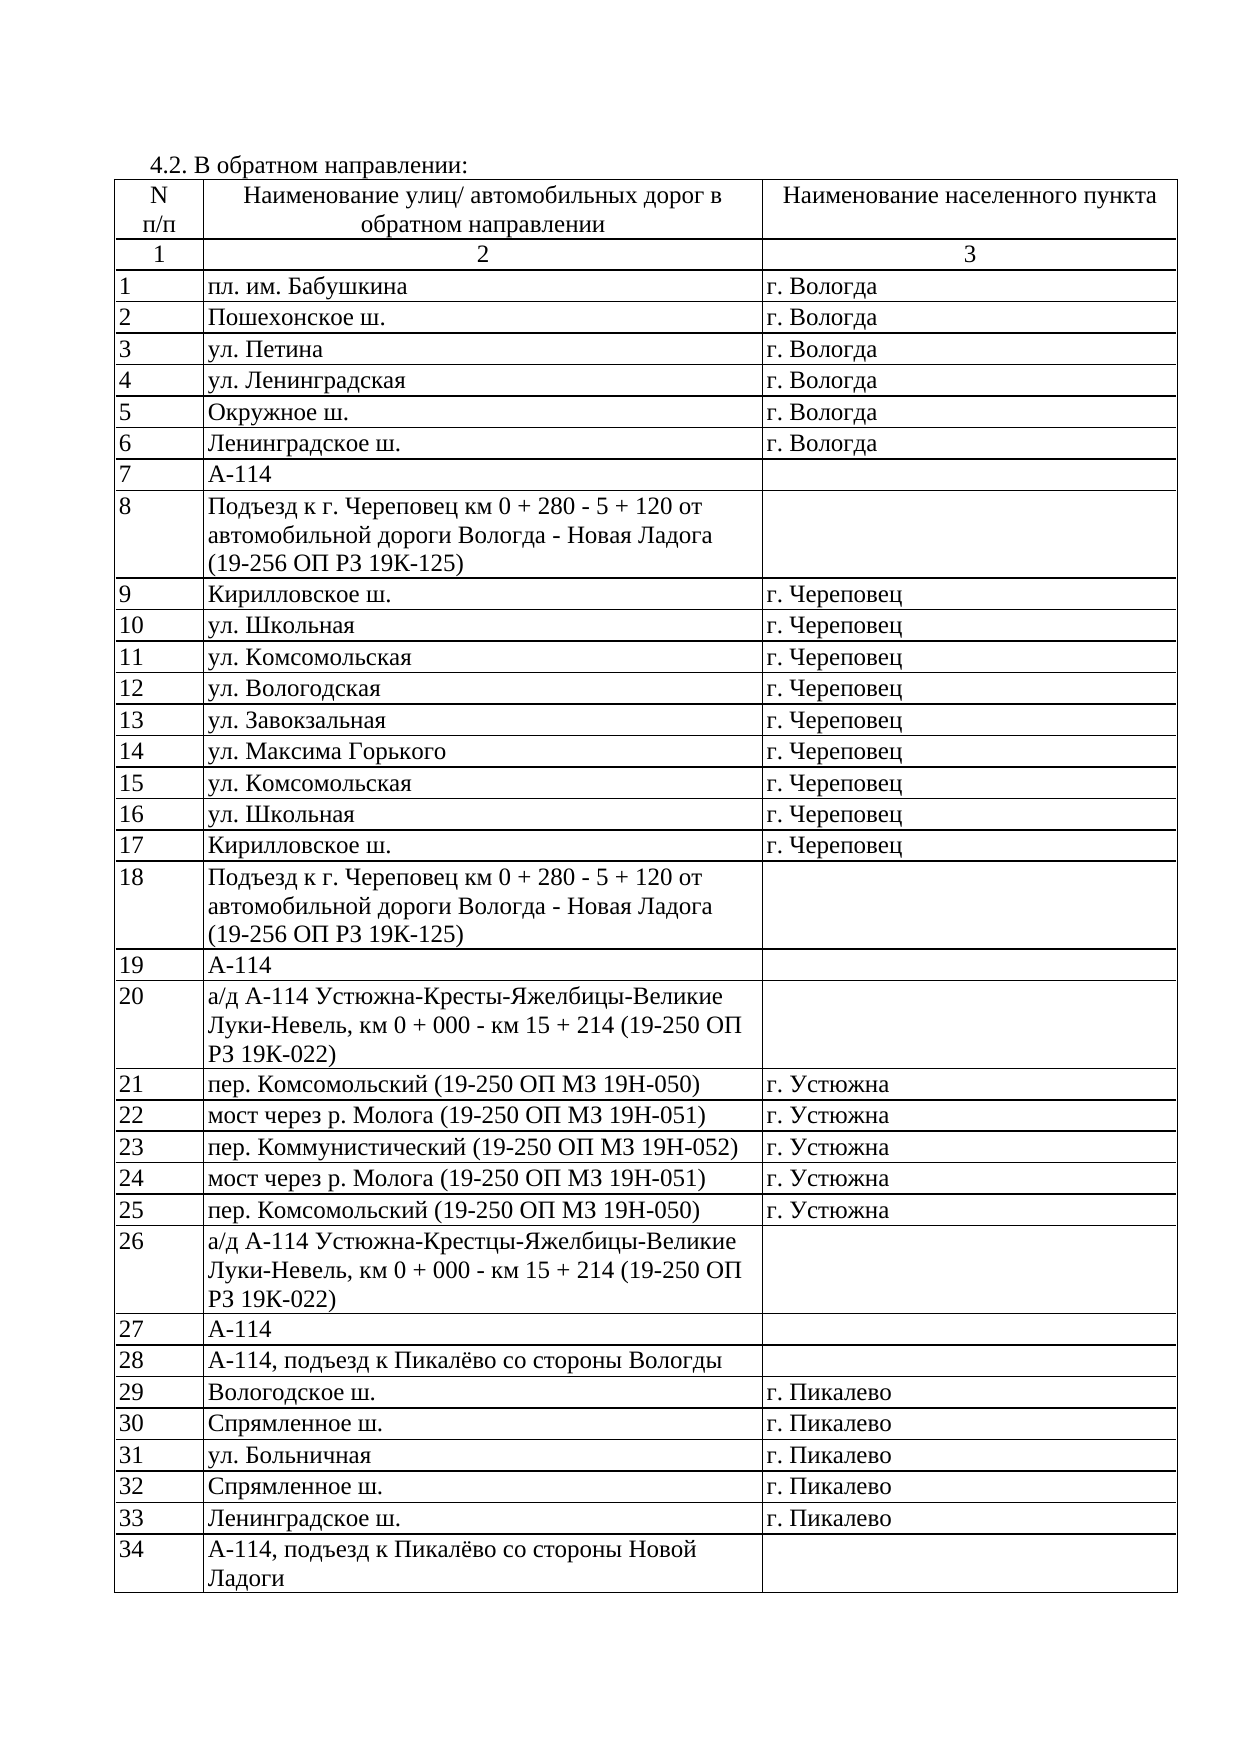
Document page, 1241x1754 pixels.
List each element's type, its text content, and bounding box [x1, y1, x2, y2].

table_cell г. Пикалево [763, 1376, 1177, 1407]
table_cell ул. Ленинградская [204, 365, 762, 395]
table_cell 23 [115, 1131, 203, 1162]
table_cell [763, 948, 1177, 980]
table_cell 34 [115, 1534, 203, 1592]
table_cell 3 [763, 238, 1177, 269]
table_cell ул. Школьная [204, 799, 762, 829]
table_cell г. Пикалево [763, 1470, 1177, 1501]
table_cell 9 [115, 578, 203, 609]
table_cell 28 [115, 1345, 203, 1376]
table_cell 10 [115, 610, 203, 640]
table_cell ул. Вологодская [204, 673, 762, 703]
table_cell пер. Коммунистический (19-250 ОП МЗ 19Н-052) [204, 1132, 762, 1162]
table_cell г. Вологда [763, 301, 1177, 332]
table_cell г. Череповец [763, 703, 1177, 734]
table_cell г. Пикалево [763, 1501, 1177, 1533]
table_cell 16 [115, 799, 203, 829]
table_cell Ленинградское ш. [204, 428, 762, 458]
table_cell мост через р. Молога (19-250 ОП МЗ 19Н-051) [204, 1163, 762, 1193]
table_cell 18 [115, 861, 203, 948]
table_cell а/д А-114 Устюжна-Кресты-Яжелбицы-Великие Луки-Невель, км 0 + 000 - км 15 + 214 (19-250 ОП РЗ 19К-022) [204, 981, 762, 1067]
table_cell Подъезд к г. Череповец км 0 + 280 - 5 + 120 от автомобильной дороги Вологда - Новая Ладога (19-256 ОП РЗ 19К-125) [204, 491, 762, 577]
table_cell ул. Максима Горького [204, 736, 762, 766]
table_cell 21 [115, 1069, 203, 1099]
table_cell ул. Завокзальная [204, 705, 762, 734]
table_cell 27 [115, 1314, 203, 1344]
table_header Наименование улиц/ автомобильных дорог в обратном направлении [204, 180, 762, 238]
table_cell ул. Комсомольская [204, 642, 762, 672]
table_cell А-114 [204, 460, 762, 489]
table_cell Кирилловское ш. [204, 579, 762, 609]
table_cell г. Устюжна [763, 1099, 1177, 1130]
table_cell А-114 [204, 1314, 762, 1344]
table_cell 11 [115, 641, 203, 672]
table_cell [763, 980, 1177, 1067]
table_cell [763, 458, 1177, 489]
table_cell [763, 1225, 1177, 1313]
table_cell 8 [115, 491, 203, 577]
table_cell мост через р. Молога (19-250 ОП МЗ 19Н-051) [204, 1101, 762, 1130]
table_cell 17 [115, 830, 203, 860]
table_cell 32 [115, 1471, 203, 1501]
table_cell 5 [115, 396, 203, 427]
table_cell г. Череповец [763, 640, 1177, 672]
table_cell 19 [115, 949, 203, 980]
table_cell г. Вологда [763, 395, 1177, 427]
table_cell Окружное ш. [204, 397, 762, 427]
table_cell г. Череповец [763, 672, 1177, 703]
table_cell г. Пикалево [763, 1439, 1177, 1470]
table_cell г. Устюжна [763, 1130, 1177, 1162]
table_cell [763, 1313, 1177, 1344]
table_cell 6 [115, 428, 203, 458]
table_header Наименование населенного пункта [763, 180, 1177, 238]
table_cell 2 [204, 240, 762, 269]
table_cell Спрямленное ш. [204, 1409, 762, 1438]
table_cell г. Череповец [763, 766, 1177, 797]
table_header N п/п [115, 180, 203, 238]
table_cell 30 [115, 1408, 203, 1438]
table_cell 33 [115, 1503, 203, 1533]
table_cell г. Вологда [763, 269, 1177, 301]
table_cell пл. им. Бабушкина [204, 271, 762, 301]
table_cell г. Череповец [763, 577, 1177, 609]
table_cell 20 [115, 981, 203, 1067]
table_cell ул. Школьная [204, 610, 762, 640]
table_cell пер. Комсомольский (19-250 ОП МЗ 19Н-050) [204, 1195, 762, 1225]
table_cell г. Вологда [763, 427, 1177, 458]
table_cell 7 [115, 459, 203, 489]
table_cell 2 [115, 302, 203, 332]
table_cell г. Устюжна [763, 1068, 1177, 1099]
table_cell [763, 490, 1177, 577]
text 4.2. В обратном направлении: [150, 150, 1090, 179]
table_cell г. Череповец [763, 798, 1177, 829]
table_cell [763, 860, 1177, 948]
table_cell А-114, подъезд к Пикалёво со стороны Вологды [204, 1346, 762, 1376]
table_cell 3 [115, 333, 203, 364]
table_cell г. Вологда [763, 332, 1177, 364]
table_cell А-114, подъезд к Пикалёво со стороны Новой Ладоги [204, 1535, 762, 1592]
table_cell 1 [115, 239, 203, 269]
table_cell [763, 1344, 1177, 1376]
table_cell 22 [115, 1100, 203, 1130]
table_cell а/д А-114 Устюжна-Крестцы-Яжелбицы-Великие Луки-Невель, км 0 + 000 - км 15 + 214 (19-250 ОП РЗ 19К-022) [204, 1226, 762, 1313]
table_cell г. Череповец [763, 735, 1177, 766]
table_cell 13 [115, 704, 203, 734]
table_cell Спрямленное ш. [204, 1472, 762, 1501]
table_cell ул. Комсомольская [204, 768, 762, 797]
table_cell 12 [115, 673, 203, 703]
table_cell 15 [115, 767, 203, 797]
table_cell 14 [115, 736, 203, 766]
table_cell 31 [115, 1440, 203, 1470]
table_cell 26 [115, 1226, 203, 1313]
table_cell Пошехонское ш. [204, 302, 762, 332]
table_cell 1 [115, 270, 203, 301]
table_cell ул. Больничная [204, 1440, 762, 1470]
table_cell 4 [115, 365, 203, 395]
table_cell г. Вологда [763, 364, 1177, 395]
table_cell 24 [115, 1163, 203, 1193]
table_cell г. Череповец [763, 829, 1177, 860]
table_cell г. Устюжна [763, 1193, 1177, 1225]
table_cell Вологодское ш. [204, 1377, 762, 1407]
table_cell 29 [115, 1377, 203, 1407]
table_cell 25 [115, 1194, 203, 1225]
table_cell г. Устюжна [763, 1162, 1177, 1193]
table_cell А-114 [204, 950, 762, 980]
table_cell Кирилловское ш. [204, 831, 762, 860]
table_cell ул. Петина [204, 334, 762, 364]
table_cell г. Пикалево [763, 1407, 1177, 1438]
table_cell [763, 1533, 1177, 1592]
table_cell г. Череповец [763, 609, 1177, 640]
table_cell Подъезд к г. Череповец км 0 + 280 - 5 + 120 от автомобильной дороги Вологда - Новая Ладога (19-256 ОП РЗ 19К-125) [204, 862, 762, 948]
table_cell пер. Комсомольский (19-250 ОП МЗ 19Н-050) [204, 1069, 762, 1099]
table_cell Ленинградское ш. [204, 1503, 762, 1533]
